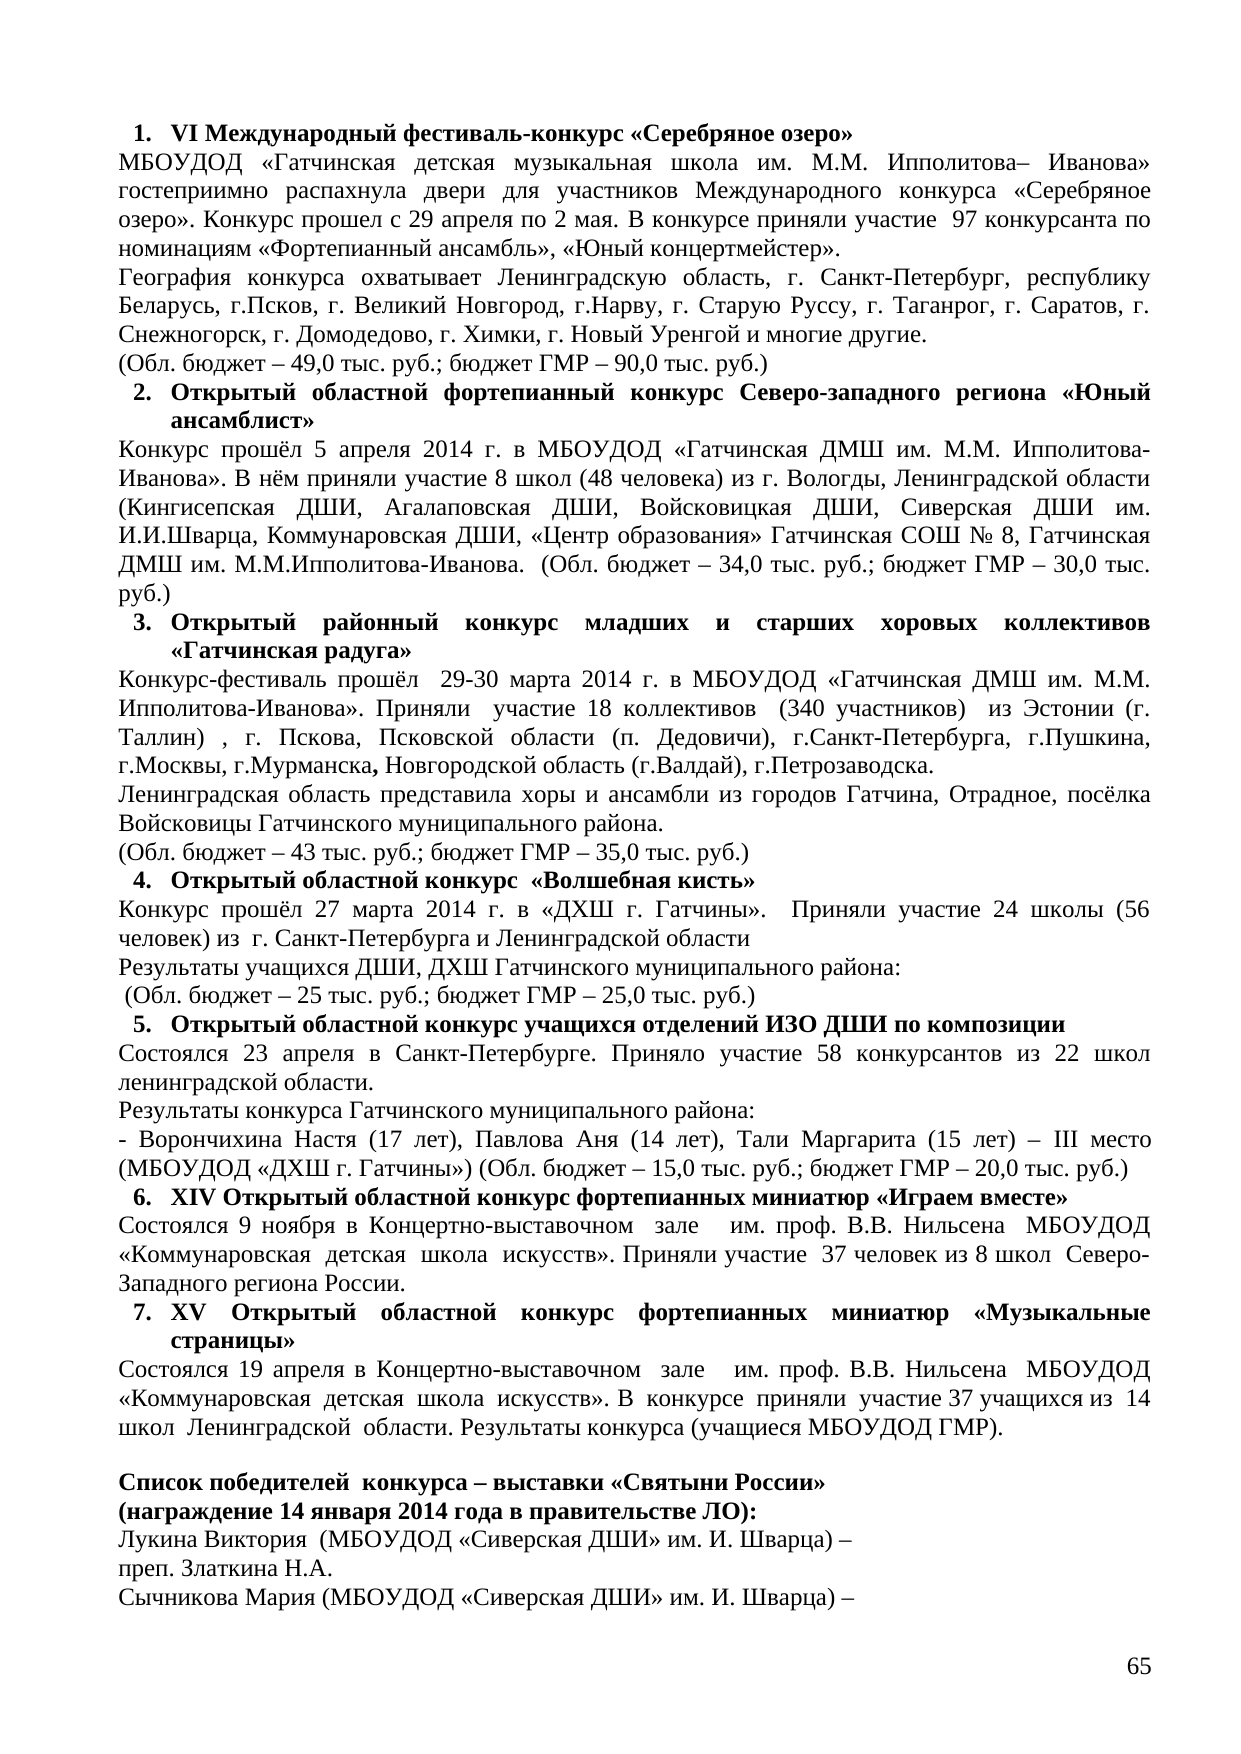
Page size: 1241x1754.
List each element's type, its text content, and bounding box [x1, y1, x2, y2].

text География конкурса охватывает Ленинградскую область, г. Санкт-Петербург, республику Беларусь, г.Псков, г. Великий Новгород, г.Нарву, г. Старую Руссу, г. Таганрог, г. Саратов, г. Снежногорск, г. Домодедово, г. Химки, г. Новый Уренгой и многие другие. [118, 262, 1152, 348]
text (Обл. бюджет – 49,0 тыс. руб.; бюджет ГМР – 90,0 тыс. руб.) [118, 348, 1152, 377]
text Результаты учащихся ДШИ, ДХШ Гатчинского муниципального района: [118, 952, 1152, 981]
list Открытый областной конкурс «Волшебная кисть» [133, 866, 1152, 894]
list XV Открытый областной конкурс фортепианных миниатюр «Музыкальные страницы» [133, 1297, 1152, 1354]
text Состоялся 23 апреля в Санкт-Петербурге. Приняло участие 58 конкурсантов из 22 школ ленинградской области. [118, 1038, 1152, 1096]
list Открытый областной фортепианный конкурс Северо-западного региона «Юный ансамблист» [133, 377, 1152, 434]
text (награждение 14 января 2014 года в правительстве ЛО): [118, 1496, 1152, 1524]
text Конкурс прошёл 27 марта 2014 г. в «ДХШ г. Гатчины». Приняли участие 24 школы (56 человек) из г. Санкт-Петербурга и Ленинградской области [118, 894, 1152, 952]
text (Обл. бюджет – 25 тыс. руб.; бюджет ГМР – 25,0 тыс. руб.) [118, 981, 1152, 1009]
text Состоялся 19 апреля в Концертно-выставочном зале им. проф. В.В. Нильсена МБОУДОД «Коммунаровская детская школа искусств». В конкурсе приняли участие 37 учащихся из 14 школ Ленинградской области. Результаты конкурса (учащиеся МБОУДОД ГМР). [118, 1354, 1152, 1441]
text (Обл. бюджет – 43 тыс. руб.; бюджет ГМР – 35,0 тыс. руб.) [118, 837, 1152, 866]
text Список победителей конкурса – выставки «Святыни России» [118, 1467, 1152, 1496]
text Результаты конкурса Гатчинского муниципального района: [118, 1096, 1152, 1124]
text МБОУДОД «Гатчинская детская музыкальная школа им. М.М. Ипполитова– Иванова» гостеприимно распахнула двери для участников Международного конкурса «Серебряное озеро». Конкурс прошел с 29 апреля по 2 мая. В конкурсе приняли участие 97 конкурсанта по номинациям «Фортепианный ансамбль», «Юный концертмейстер». [118, 147, 1152, 262]
list ХIV Открытый областной конкурс фортепианных миниатюр «Играем вместе» [133, 1182, 1152, 1211]
text Конкурс-фестиваль прошёл 29-30 марта 2014 г. в МБОУДОД «Гатчинская ДМШ им. М.М. Ипполитова-Иванова». Приняли участие 18 коллективов (340 участников) из Эстонии (г. Таллин) , г. Пскова, Псковской области (п. Дедовичи), г.Санкт-Петербурга, г.Пушкина, г.Москвы, г.Мурманска, Новгородской область (г.Валдай), г.Петрозаводска. [118, 664, 1152, 779]
text Лукина Виктория (МБОУДОД «Сиверская ДШИ» им. И. Шварца) – [118, 1524, 1152, 1553]
text Ленинградская область представила хоры и ансамбли из городов Гатчина, Отрадное, посёлка Войсковицы Гатчинского муниципального района. [118, 779, 1152, 837]
text Сычникова Мария (МБОУДОД «Сиверская ДШИ» им. И. Шварца) – [118, 1582, 1152, 1611]
text - Ворончихина Настя (17 лет), Павлова Аня (14 лет), Тали Маргарита (15 лет) – III место (МБОУДОД «ДХШ г. Гатчины») (Обл. бюджет – 15,0 тыс. руб.; бюджет ГМР – 20,0 тыс. руб.) [118, 1124, 1152, 1182]
text Состоялся 9 ноября в Концертно-выставочном зале им. проф. В.В. Нильсена МБОУДОД «Коммунаровская детская школа искусств». Приняли участие 37 человек из 8 школ Северо-Западного региона России. [118, 1211, 1152, 1297]
text Конкурс прошёл 5 апреля 2014 г. в МБОУДОД «Гатчинская ДМШ им. М.М. Ипполитова-Иванова». В нём приняли участие 8 школ (48 человека) из г. Вологды, Ленинградской области (Кингисепская ДШИ, Агалаповская ДШИ, Войсковицкая ДШИ, Сиверская ДШИ им. И.И.Шварца, Коммунаровская ДШИ, «Центр образования» Гатчинская СОШ № 8, Гатчинская ДМШ им. М.М.Ипполитова-Иванова. (Обл. бюджет – 34,0 тыс. руб.; бюджет ГМР – 30,0 тыс. руб.) [118, 434, 1152, 607]
list Открытый областной конкурс учащихся отделений ИЗО ДШИ по композиции [133, 1009, 1152, 1038]
list VI Международный фестиваль-конкурс «Серебряное озеро» [133, 118, 1152, 147]
text преп. Златкина Н.А. [118, 1553, 1152, 1582]
list Открытый районный конкурс младших и старших хоровых коллективов «Гатчинская радуга» [133, 607, 1152, 664]
